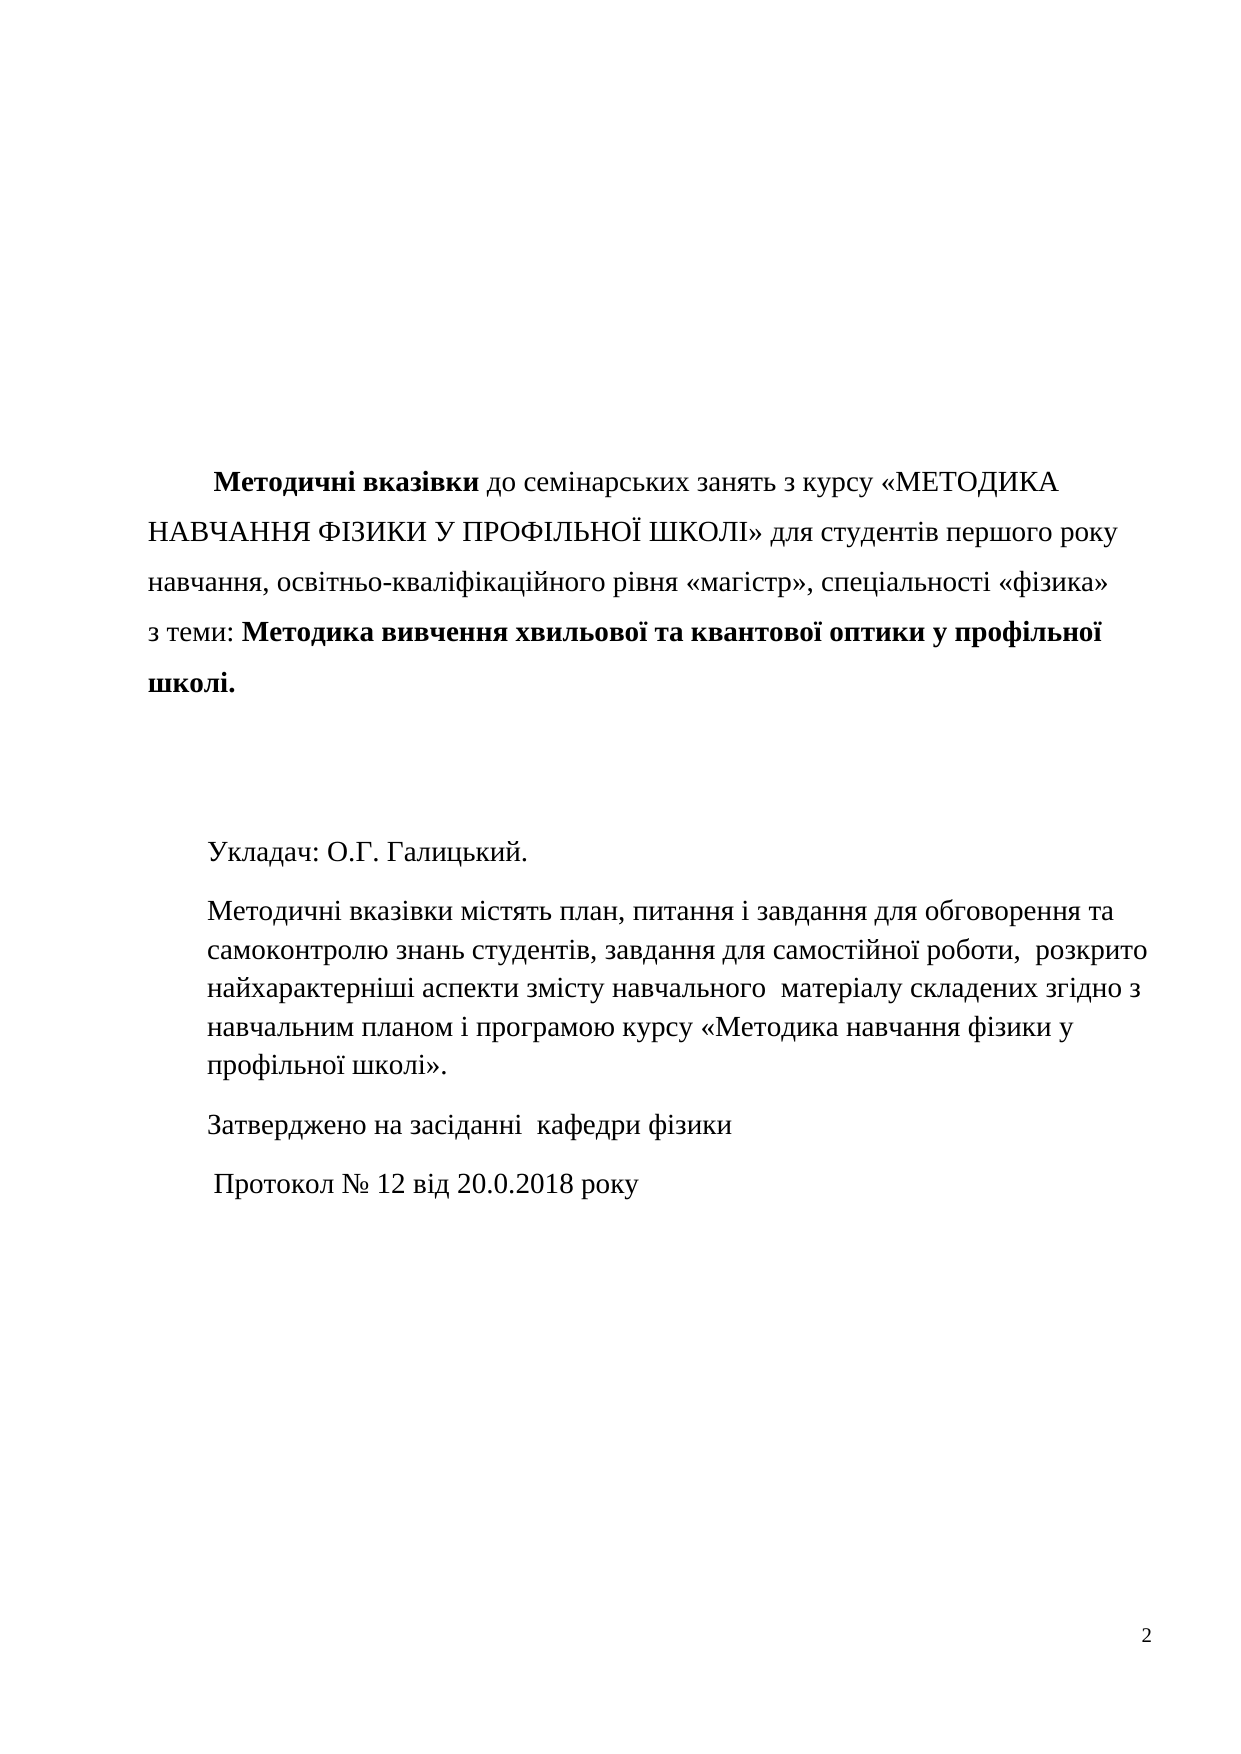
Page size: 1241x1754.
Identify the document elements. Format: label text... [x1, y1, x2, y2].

text Методичні вказівки до семінарських занять з курсу «МЕТОДИКА НАВЧАННЯ ФІЗИКИ У ПРОФІЛЬНОЇ ШКОЛІ» для студентів першого року навчання, освітньо-кваліфікаційного рівня «магістр», спеціальності «фізика» [148, 464, 1152, 598]
text з теми: Методика вивчення хвильової та квантової оптики у профільної школі. [148, 614, 1152, 698]
text Затверджено на засіданні кафедри фізики [207, 1107, 1152, 1140]
text Протокол № 12 від 20.0.2018 року [148, 1166, 1152, 1200]
text Укладач: О.Г. Галицький. [207, 834, 1152, 867]
text Методичні вказівки містять план, питання і завдання для обговорення та самоконтролю знань студентів, завдання для самостійної роботи, розкрито найхарактерніші аспекти змісту навчального матеріалу складених згідно з навчальним планом і програмою курсу «Методика навчання фізики у профільної школі». [207, 893, 1152, 1081]
